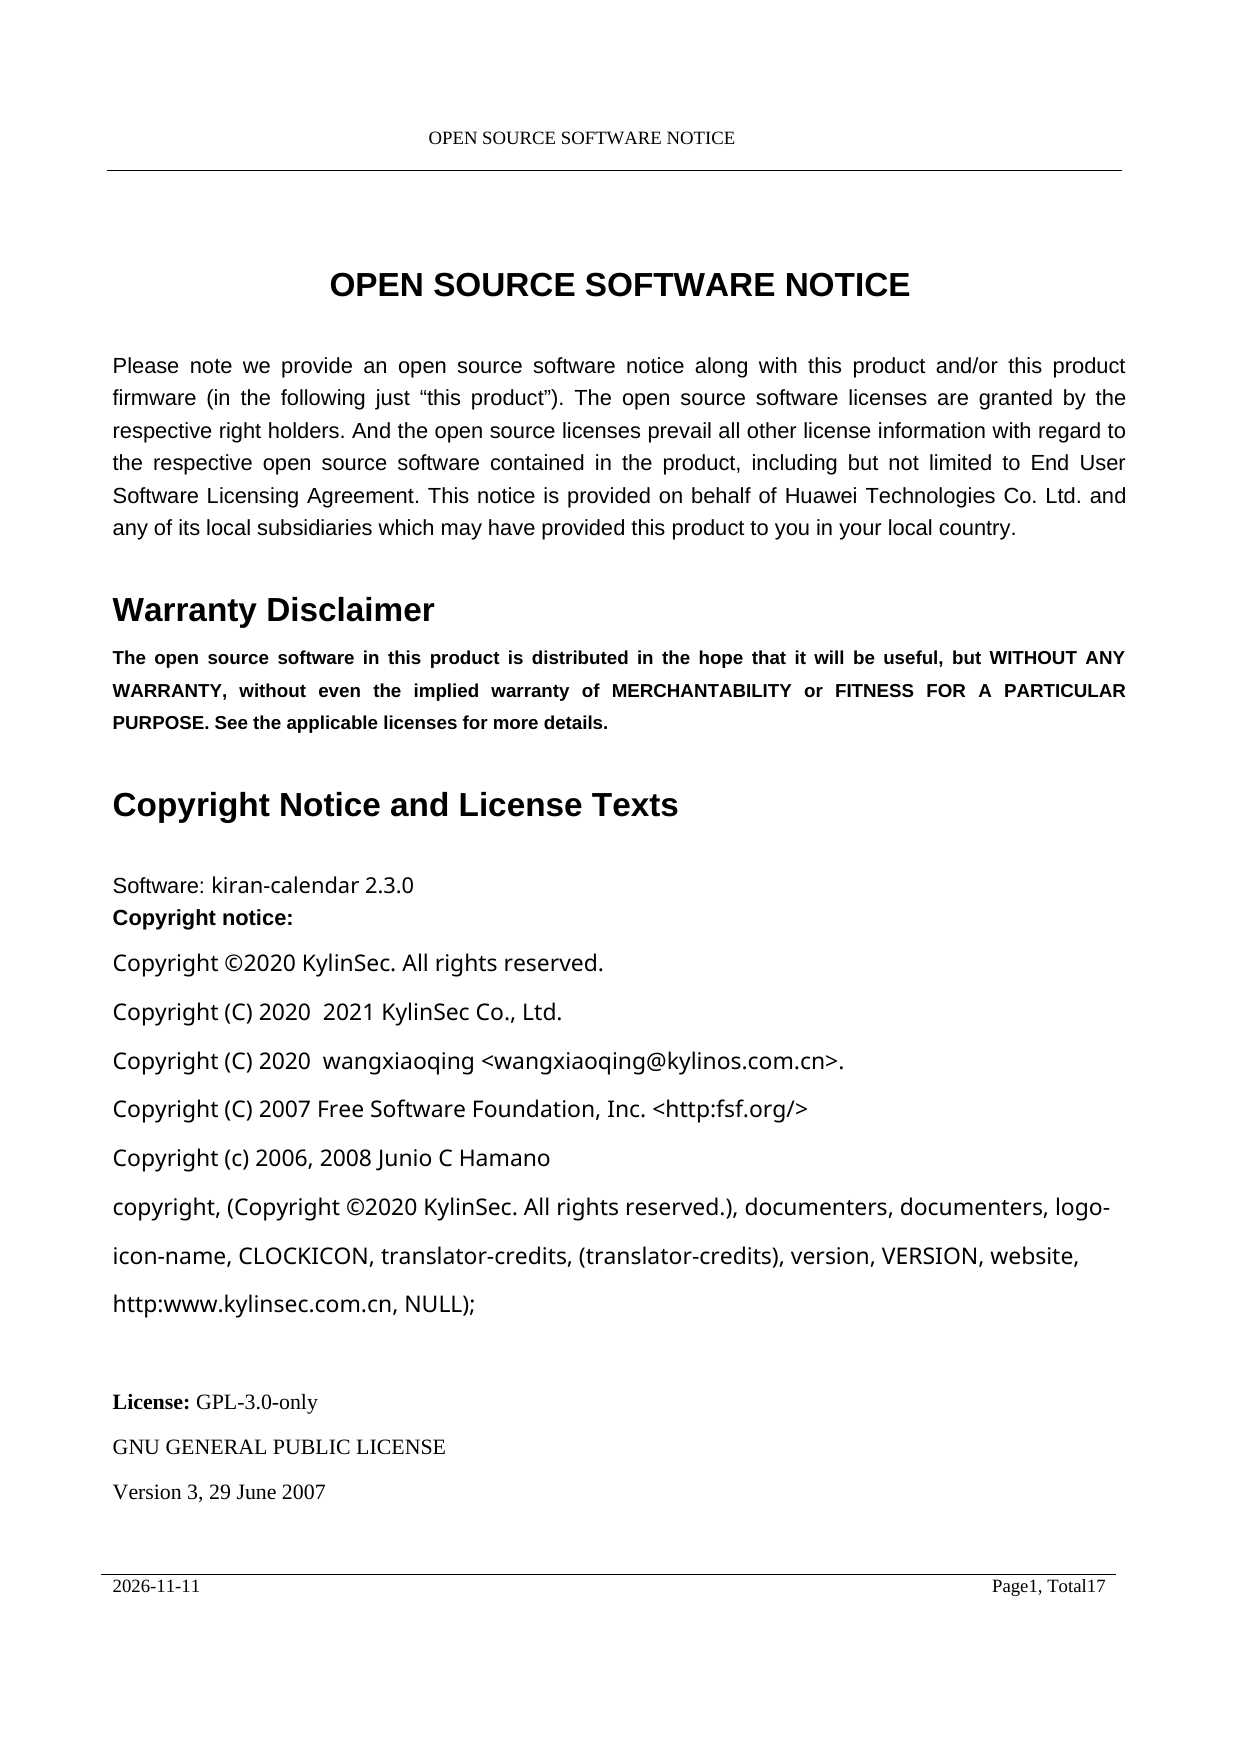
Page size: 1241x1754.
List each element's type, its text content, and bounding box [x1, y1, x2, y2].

text Copyright Notice and License Texts [112, 771, 1128, 836]
text Version 3, 29 June 2007 [112, 1476, 1128, 1508]
text Copyright ©2020 KylinSec. All rights reserved. Copyright (C) 2020 2021 KylinSec Co., Ltd. Copyright (C) 2020 wangxiaoqing <wangxiaoqing@kylinos.com.cn>. Copyright (C) 2007 Free Software Foundation, Inc. <http:fsf.org/> Copyright (c) 2006, 2008 Junio C Hamano copyright, (Copyright ©2020 KylinSec. All rights reserved.), documenters, documenters, logo-icon-name, CLOCKICON, translator-credits, (translator-credits), version, VERSION, website, http:www.kylinsec.com.cn, NULL); [112, 947, 1128, 1369]
text Please note we provide an open source software notice along with this product and/or this product firmware (in the following just “this product”). The open source software licenses are granted by the respective right holders. And the open source licenses prevail all other license information with regard to the respective open source software contained in the product, including but not limited to End User Software Licensing Agreement. This notice is provided on behalf of Huawei Technologies Co. Ltd. and any of its local subsidiaries which may have provided this product to you in your local country. [112, 349, 1128, 544]
text Software: kiran-calendar 2.3.0 [112, 869, 1128, 901]
text License: GPL-3.0-only [112, 1385, 1128, 1418]
text The open source software in this product is distributed in the hope that it will be useful, but WITHOUT ANY WARRANTY, without even the implied warranty of MERCHANTABILITY or FITNESS FOR A PARTICULAR PURPOSE. See the applicable licenses for more details. [112, 641, 1128, 739]
text OPEN SOURCE SOFTWARE NOTICE [112, 251, 1128, 316]
text Copyright notice: [112, 901, 1128, 934]
text Warranty Disclaimer [112, 576, 1128, 641]
text GNU GENERAL PUBLIC LICENSE [112, 1430, 1128, 1463]
